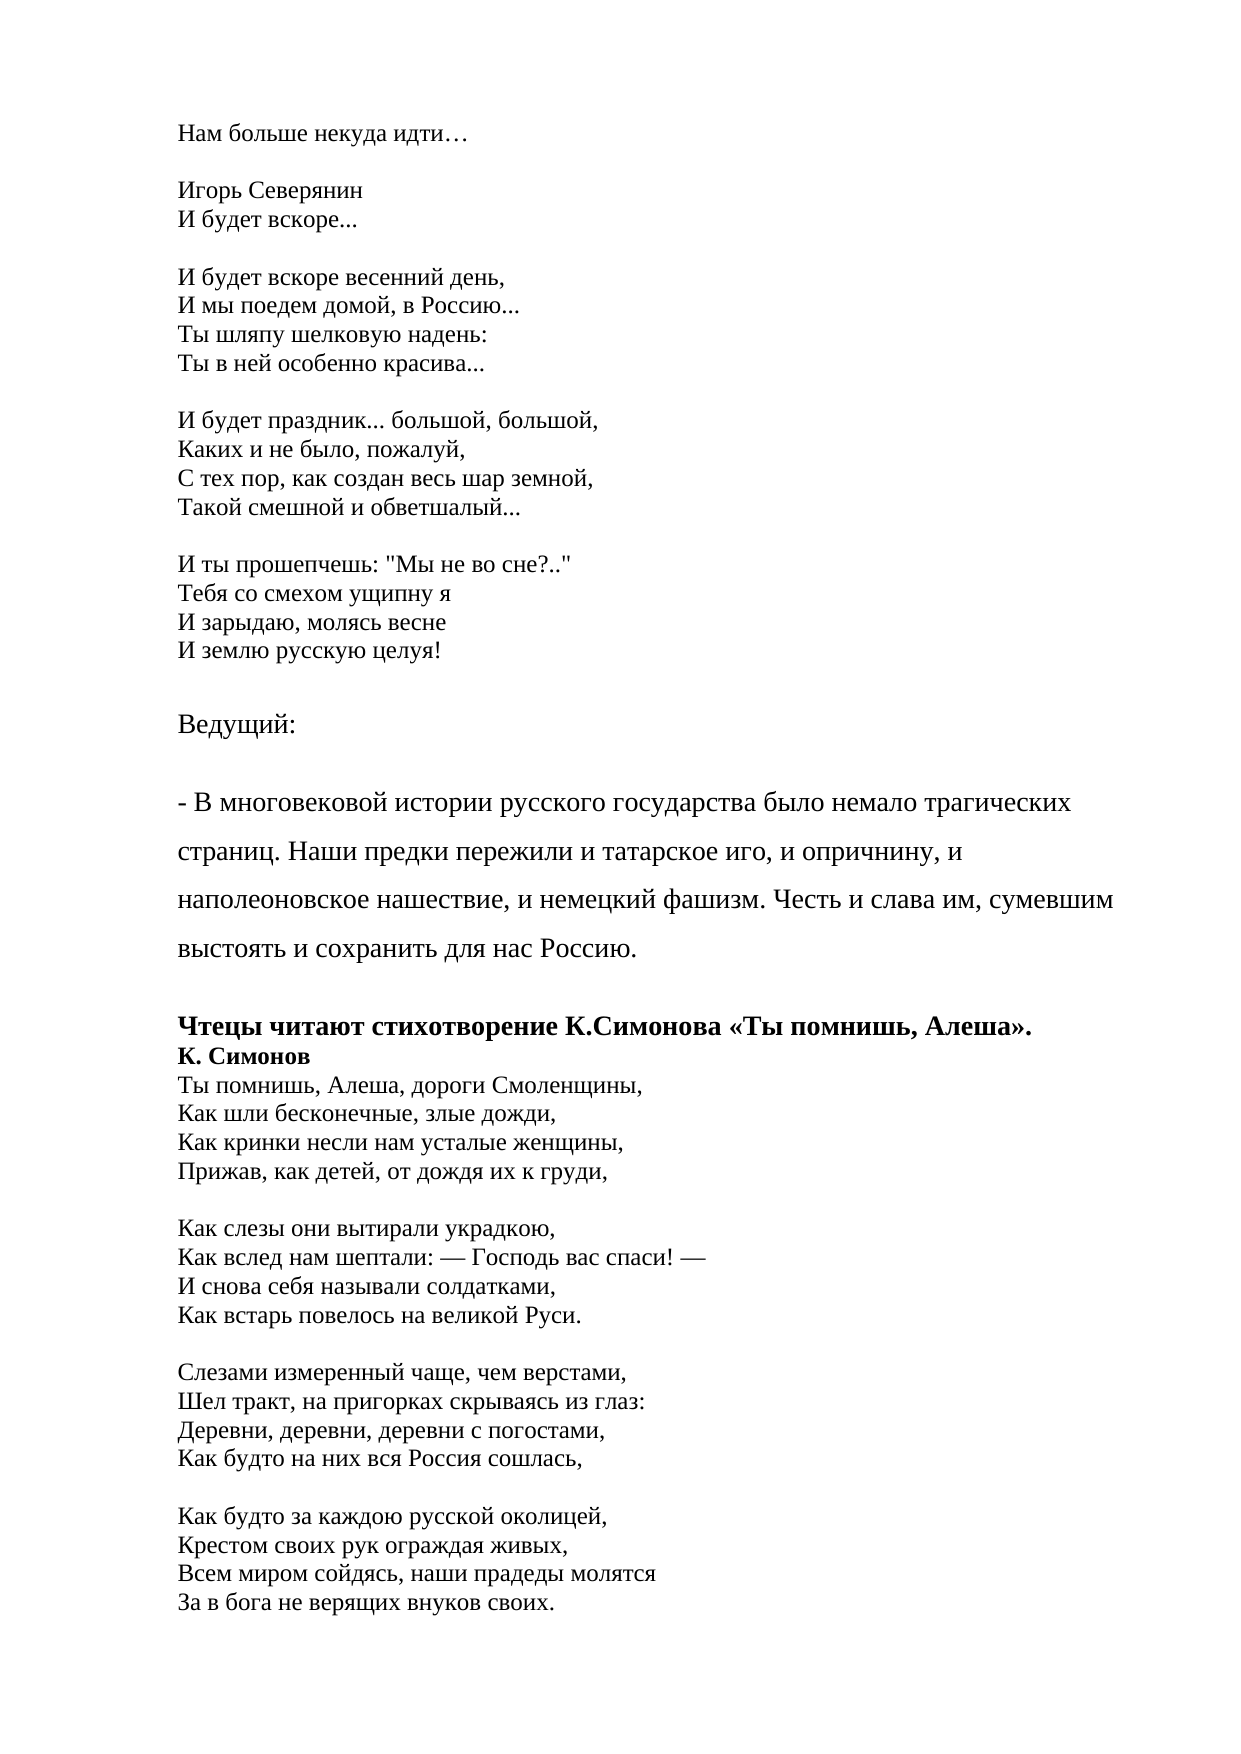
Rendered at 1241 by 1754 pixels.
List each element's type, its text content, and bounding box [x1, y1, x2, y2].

text И мы поедем домой, в Россию... [177, 291, 1152, 319]
text Каких и не было, пожалуй, [177, 434, 1152, 463]
text Как слезы они вытирали украдкою, [177, 1213, 1152, 1242]
text К. Симонов [177, 1041, 1152, 1070]
text И ты прошепчешь: "Мы не во сне?.." [177, 549, 1152, 578]
text Всем миром сойдясь, наши прадеды молятся [177, 1558, 1152, 1587]
text Ты в ней особенно красива... [177, 348, 1152, 377]
text Как кринки несли нам усталые женщины, [177, 1127, 1152, 1156]
text Такой смешной и обветшалый... [177, 492, 1152, 521]
text И будет праздник... большой, большой, [177, 406, 1152, 434]
text Как будто за каждою русской околицей, [177, 1501, 1152, 1530]
text Крестом своих рук ограждая живых, [177, 1530, 1152, 1558]
text Деревни, деревни, деревни с погостами, [177, 1415, 1152, 1443]
text Как вслед нам шептали: — Господь вас спаси! — [177, 1242, 1152, 1271]
text И землю русскую целуя! [177, 636, 1152, 664]
text Ты помнишь, Алеша, дороги Смоленщины, [177, 1070, 1152, 1098]
text С тех пор, как создан весь шар земной, [177, 463, 1152, 492]
text Как шли бесконечные, злые дожди, [177, 1098, 1152, 1127]
text И зарыдаю, молясь весне [177, 607, 1152, 636]
text За в бога не верящих внуков своих. [177, 1587, 1152, 1616]
text Прижав, как детей, от дождя их к груди, [177, 1156, 1152, 1185]
text Как будто на них вся Россия сошлась, [177, 1443, 1152, 1472]
text Тебя со смехом ущипну я [177, 578, 1152, 607]
text Шел тракт, на пригорках скрываясь из глаз: [177, 1386, 1152, 1415]
text Игорь Северянин [177, 176, 1152, 204]
text И снова себя называли солдатками, [177, 1271, 1152, 1300]
text Ведущий: [177, 707, 1152, 740]
text - В многовековой истории русского государства было немало трагических страниц. Наши предки пережили и татарское иго, и опричнину, и наполеоновское нашествие, и немецкий фашизм. Честь и слава им, сумевшим выстоять и сохранить для нас Россию. [177, 785, 1152, 963]
text Как встарь повелось на великой Руси. [177, 1300, 1152, 1328]
text Слезами измеренный чаще, чем верстами, [177, 1357, 1152, 1386]
text И будет вскоре весенний день, [177, 262, 1152, 291]
text Ты шляпу шелковую надень: [177, 319, 1152, 348]
text Чтецы читают стихотворение К.Симонова «Ты помнишь, Алеша». [177, 1008, 1152, 1041]
text Нам больше некуда идти… [177, 118, 1152, 147]
text И будет вскоре... [177, 204, 1152, 233]
